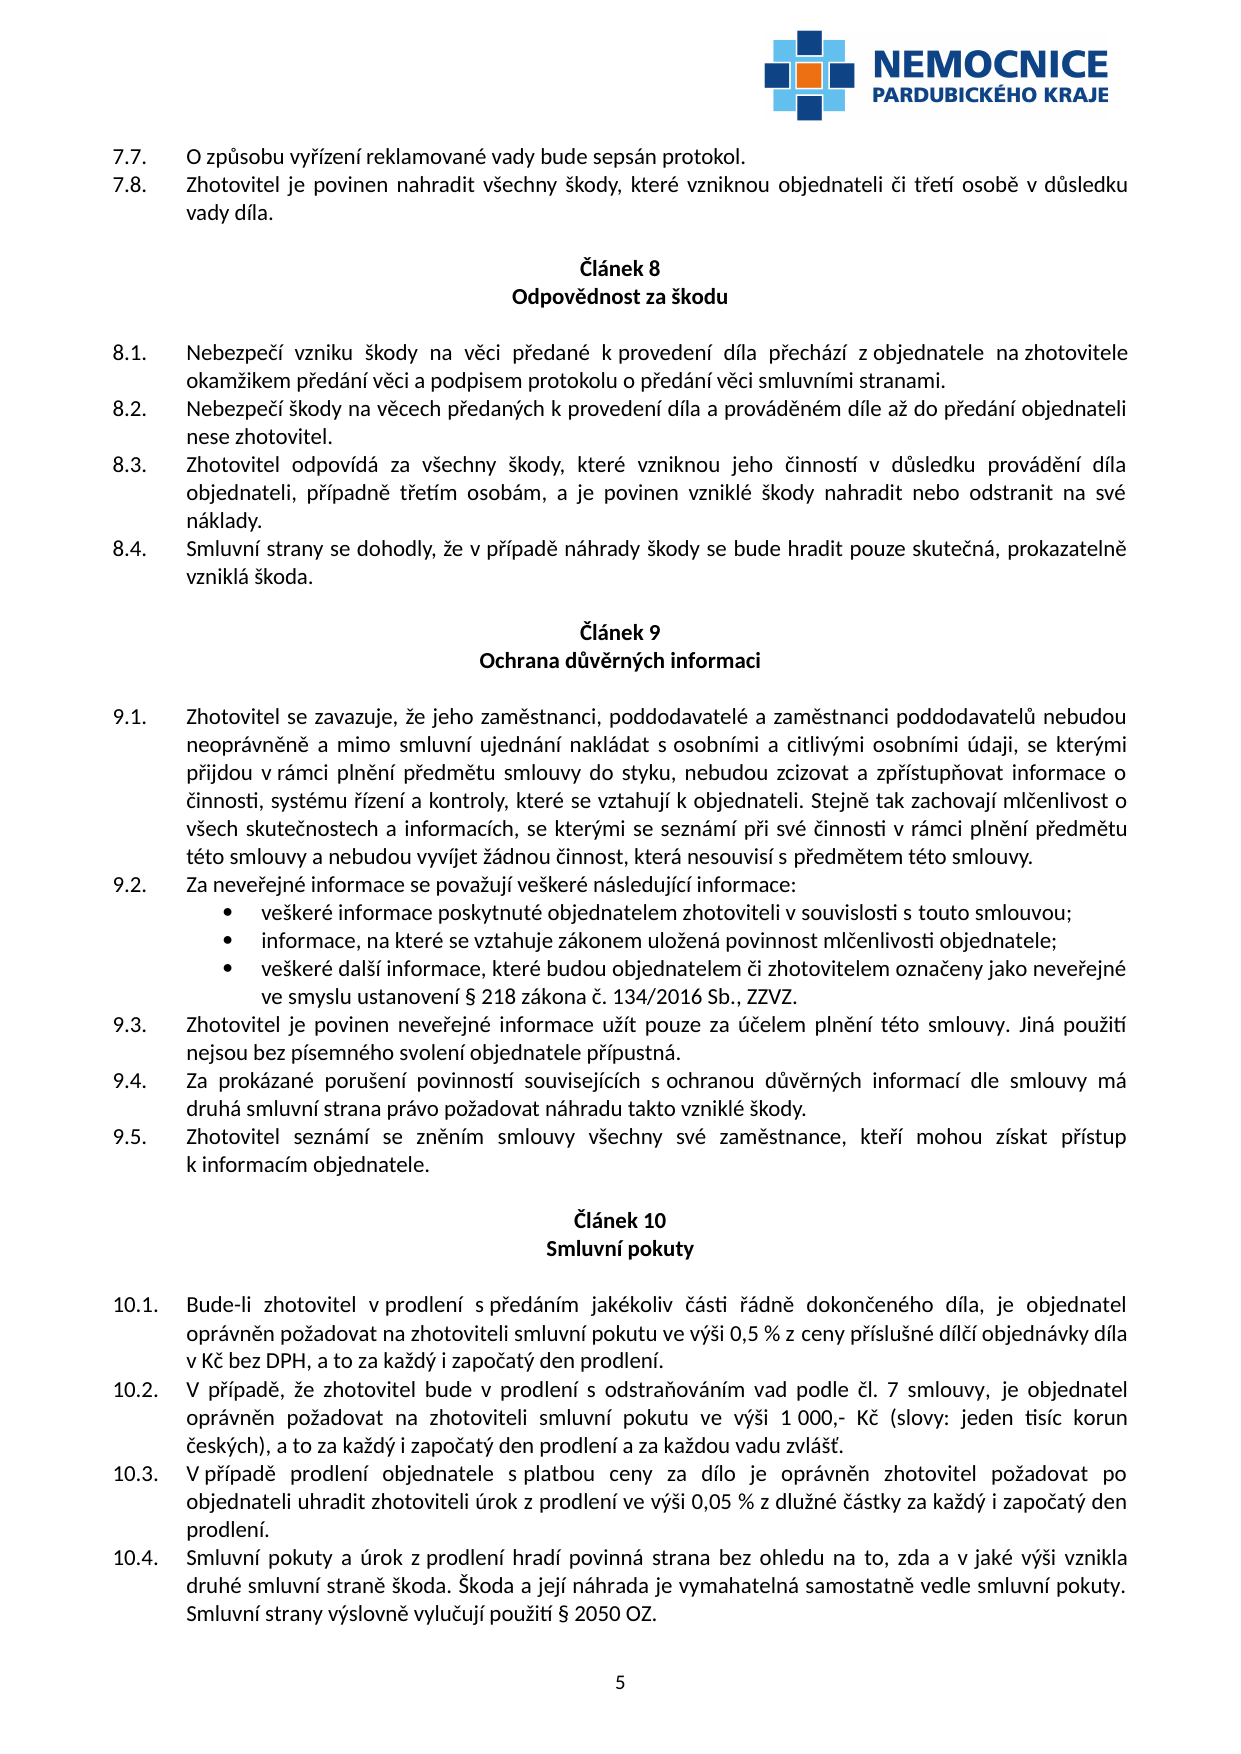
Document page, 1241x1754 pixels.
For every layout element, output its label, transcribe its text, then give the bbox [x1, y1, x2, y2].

subtitle 7.8. Zhotovitel je povinen nahradit všechny škody, které vzniknou objednateli či třetí osobě v důsledku vady díla. [112, 170, 1128, 226]
text Smluvní pokuty [112, 1234, 1128, 1263]
subtitle 9.4. Za prokázané porušení povinností souvisejících s ochranou důvěrných informací dle smlouvy má druhá smluvní strana právo požadovat náhradu takto vzniklé škody. [112, 1066, 1128, 1122]
list informace, na které se vztahuje zákonem uložená povinnost mlčenlivosti objednatele; [223, 926, 1128, 954]
text 10.4. Smluvní pokuty a úrok z prodlení hradí povinná strana bez ohledu na to, zda a v jaké výši vznikla druhé smluvní straně škoda. Škoda a její náhrada je vymahatelná samostatně vedle smluvní pokuty. Smluvní strany výslovně vylučují použití § 2050 OZ. [112, 1543, 1128, 1627]
text 10.2. V případě, že zhotovitel bude v prodlení s odstraňováním vad podle čl. 7 smlouvy, je objednatel oprávněn požadovat na zhotoviteli smluvní pokutu ve výši 1 000,- Kč (slovy: jeden tisíc korun českých), a to za každý i započatý den prodlení a za každou vadu zvlášť. [112, 1375, 1128, 1459]
subtitle 8.3. Zhotovitel odpovídá za všechny škody, které vzniknou jeho činností v důsledku provádění díla objednateli, případně třetím osobám, a je povinen vzniklé škody nahradit nebo odstranit na své náklady. [112, 450, 1128, 534]
text 10.3. V případě prodlení objednatele s platbou ceny za dílo je oprávněn zhotovitel požadovat po objednateli uhradit zhotoviteli úrok z prodlení ve výši 0,05 % z dlužné částky za každý i započatý den prodlení. [112, 1459, 1128, 1543]
picture [763, 29, 1108, 122]
subtitle 8.4. Smluvní strany se dohodly, že v případě náhrady škody se bude hradit pouze skutečná, prokazatelně vzniklá škoda. [112, 534, 1128, 590]
subtitle 8.1. Nebezpečí vzniku škody na věci předané k provedení díla přechází z objednatele na zhotovitele okamžikem předání věci a podpisem protokolu o předání věci smluvními stranami. [112, 338, 1128, 394]
text 10.1. Bude-li zhotovitel v prodlení s předáním jakékoliv části řádně dokončeného díla, je objednatel oprávněn požadovat na zhotoviteli smluvní pokutu ve výši 0,5 % z ceny příslušné dílčí objednávky díla v Kč bez DPH, a to za každý i započatý den prodlení. [112, 1291, 1128, 1375]
list veškeré další informace, které budou objednatelem či zhotovitelem označeny jako neveřejné ve smyslu ustanovení § 218 zákona č. 134/2016 Sb., ZZVZ. [223, 954, 1128, 1010]
list veškeré informace poskytnuté objednatelem zhotoviteli v souvislosti s touto smlouvou; [223, 898, 1128, 926]
text Ochrana důvěrných informaci [112, 646, 1128, 674]
text 9.3. Zhotovitel je povinen neveřejné informace užít pouze za účelem plnění této smlouvy. Jiná použití nejsou bez písemného svolení objednatele přípustná. [112, 1010, 1128, 1066]
text Článek 8 [112, 254, 1128, 282]
subtitle 7.7. O způsobu vyřízení reklamované vady bude sepsán protokol. [112, 142, 1128, 170]
text Článek 9 [112, 618, 1128, 646]
subtitle 9.5. Zhotovitel seznámí se zněním smlouvy všechny své zaměstnance, kteří mohou získat přístup k informacím objednatele. [112, 1122, 1128, 1178]
subtitle 8.2. Nebezpečí škody na věcech předaných k provedení díla a prováděném díle až do předání objednateli nese zhotovitel. [112, 394, 1128, 450]
subtitle 9.2. Za neveřejné informace se považují veškeré následující informace: [112, 870, 1128, 898]
subtitle 9.1. Zhotovitel se zavazuje, že jeho zaměstnanci, poddodavatelé a zaměstnanci poddodavatelů nebudou neoprávněně a mimo smluvní ujednání nakládat s osobními a citlivými osobními údaji, se kterými přijdou v rámci plnění předmětu smlouvy do styku, nebudou zcizovat a zpřístupňovat informace o činnosti, systému řízení a kontroly, které se vztahují k objednateli. Stejně tak zachovají mlčenlivost o všech skutečnostech a informacích, se kterými se seznámí při své činnosti v rámci plnění předmětu této smlouvy a nebudou vyvíjet žádnou činnost, která nesouvisí s předmětem této smlouvy. [112, 702, 1128, 870]
text Odpovědnost za škodu [112, 282, 1128, 310]
text Článek 10 [112, 1207, 1128, 1234]
